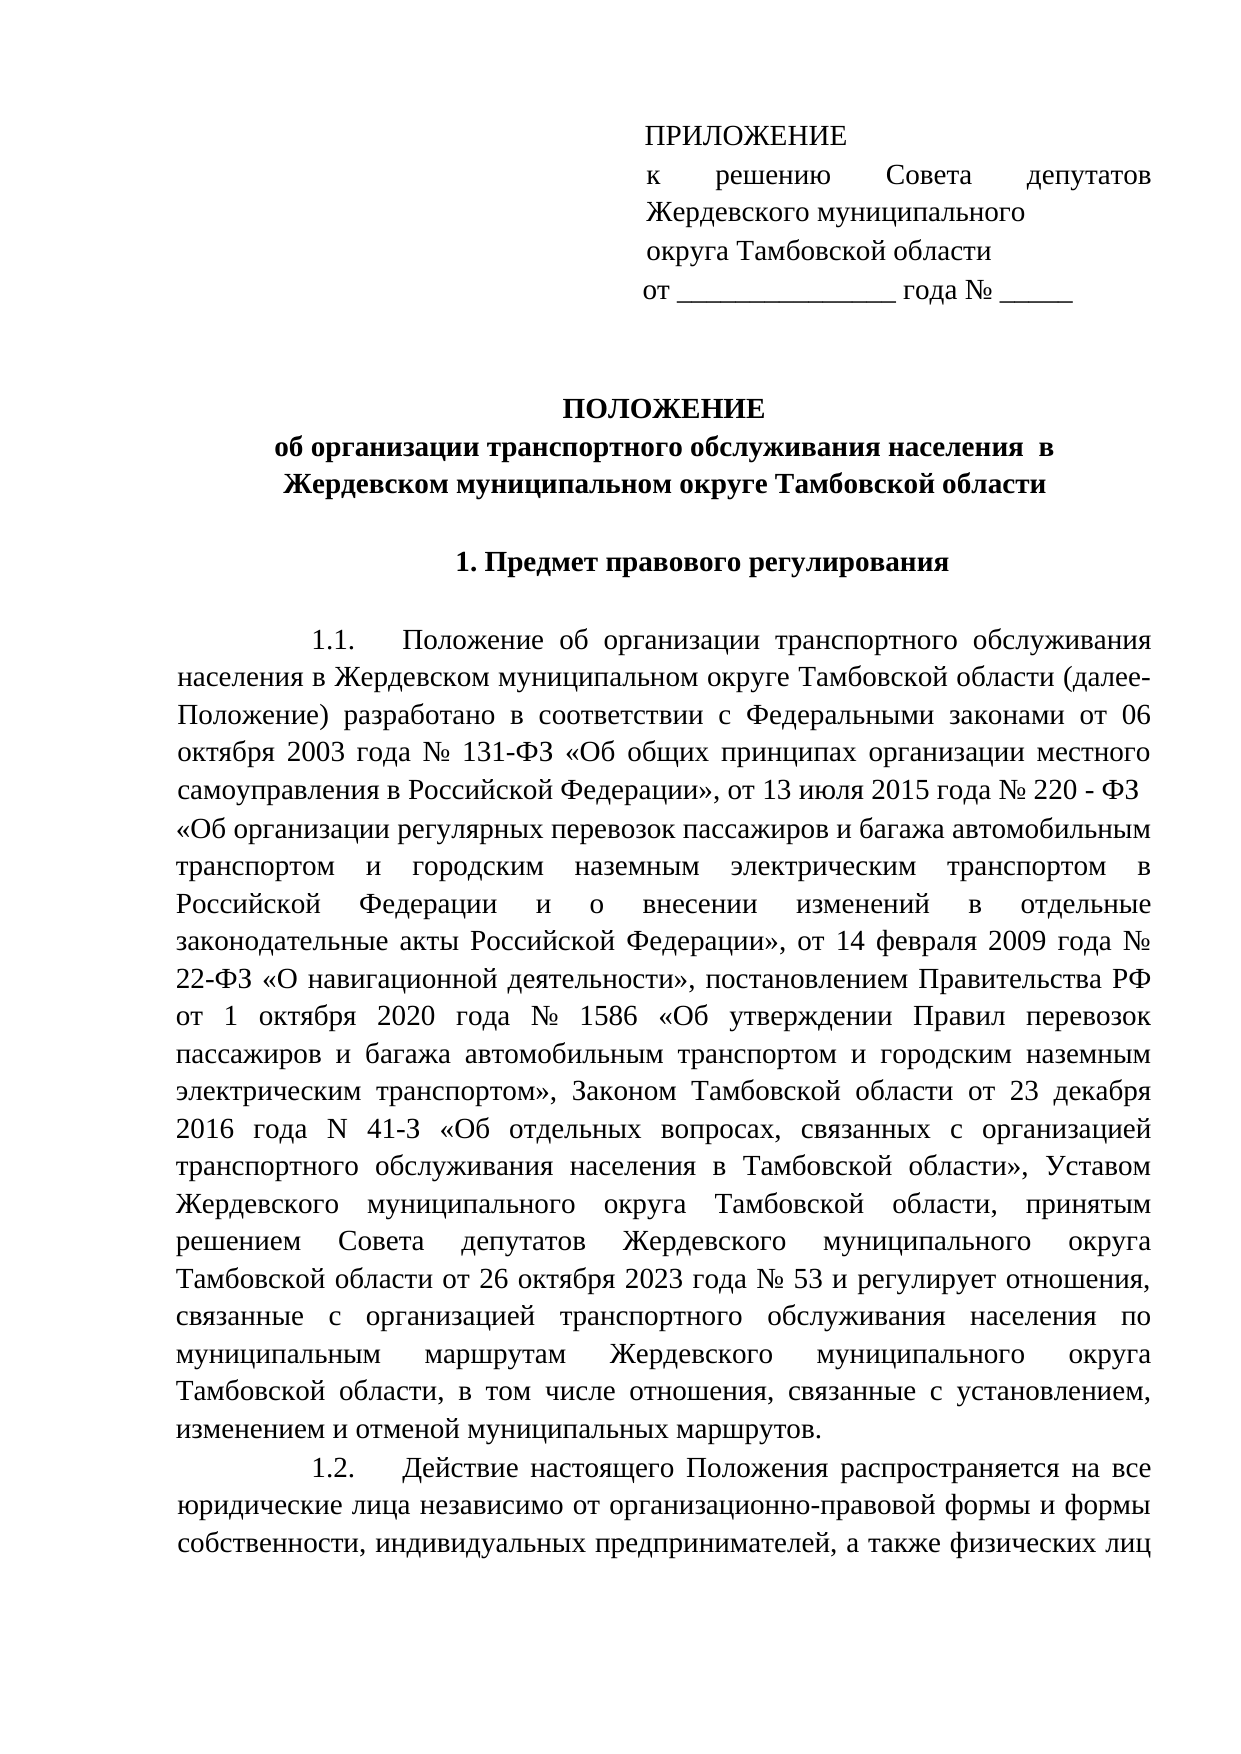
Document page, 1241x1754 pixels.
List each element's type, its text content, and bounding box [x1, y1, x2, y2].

text к решению Совета депутатов Жердевского муниципального [646, 157, 1152, 228]
text «Об организации регулярных перевозок пассажиров и багажа автомобильным транспортом и городским наземным электрическим транспортом в Российской Федерации и о внесении изменений в отдельные законодательные акты Российской Федерации», от 14 февраля 2009 года № 22-ФЗ «О навигационной деятельности», постановлением Правительства РФ от 1 октября 2020 года № 1586 «Об утверждении Правил перевозок пассажиров и багажа автомобильным транспортом и городским наземным электрическим транспортом», Законом Тамбовской области от 23 декабря 2016 года N 41-З «Об отдельных вопросах, связанных с организацией транспортного обслуживания населения в Тамбовской области», Уставом Жердевского муниципального округа Тамбовской области, принятым решением Совета депутатов Жердевского муниципального округа Тамбовской области от 26 октября 2023 года № 53 и регулирует отношения, связанные с организацией транспортного обслуживания населения по муниципальным маршрутам Жердевского муниципального округа Тамбовской области, в том числе отношения, связанные с установлением, изменением и отменой муниципальных маршрутов. [176, 811, 1152, 1444]
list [177, 1450, 1152, 1558]
text от _______________ года № _____ [176, 272, 1152, 306]
text округа Тамбовской области [646, 233, 1152, 267]
text ПРИЛОЖЕНИЕ [176, 118, 1152, 152]
list Положение об организации транспортного обслуживания населения в Жердевском муниципальном округе Тамбовской области (далее- Положение) разработано в соответствии с Федеральными законами от 06 октября 2003 года № 131-ФЗ «Об общих принципах организации местного самоуправления в Российской Федерации», от 13 июля 2015 года № 220 - ФЗ [177, 622, 1152, 806]
text об организации транспортного обслуживания населения в Жердевском муниципальном округе Тамбовской области [238, 429, 1090, 500]
text 1. Предмет правового регулирования [455, 544, 1152, 577]
text ПОЛОЖЕНИЕ [238, 391, 1089, 424]
